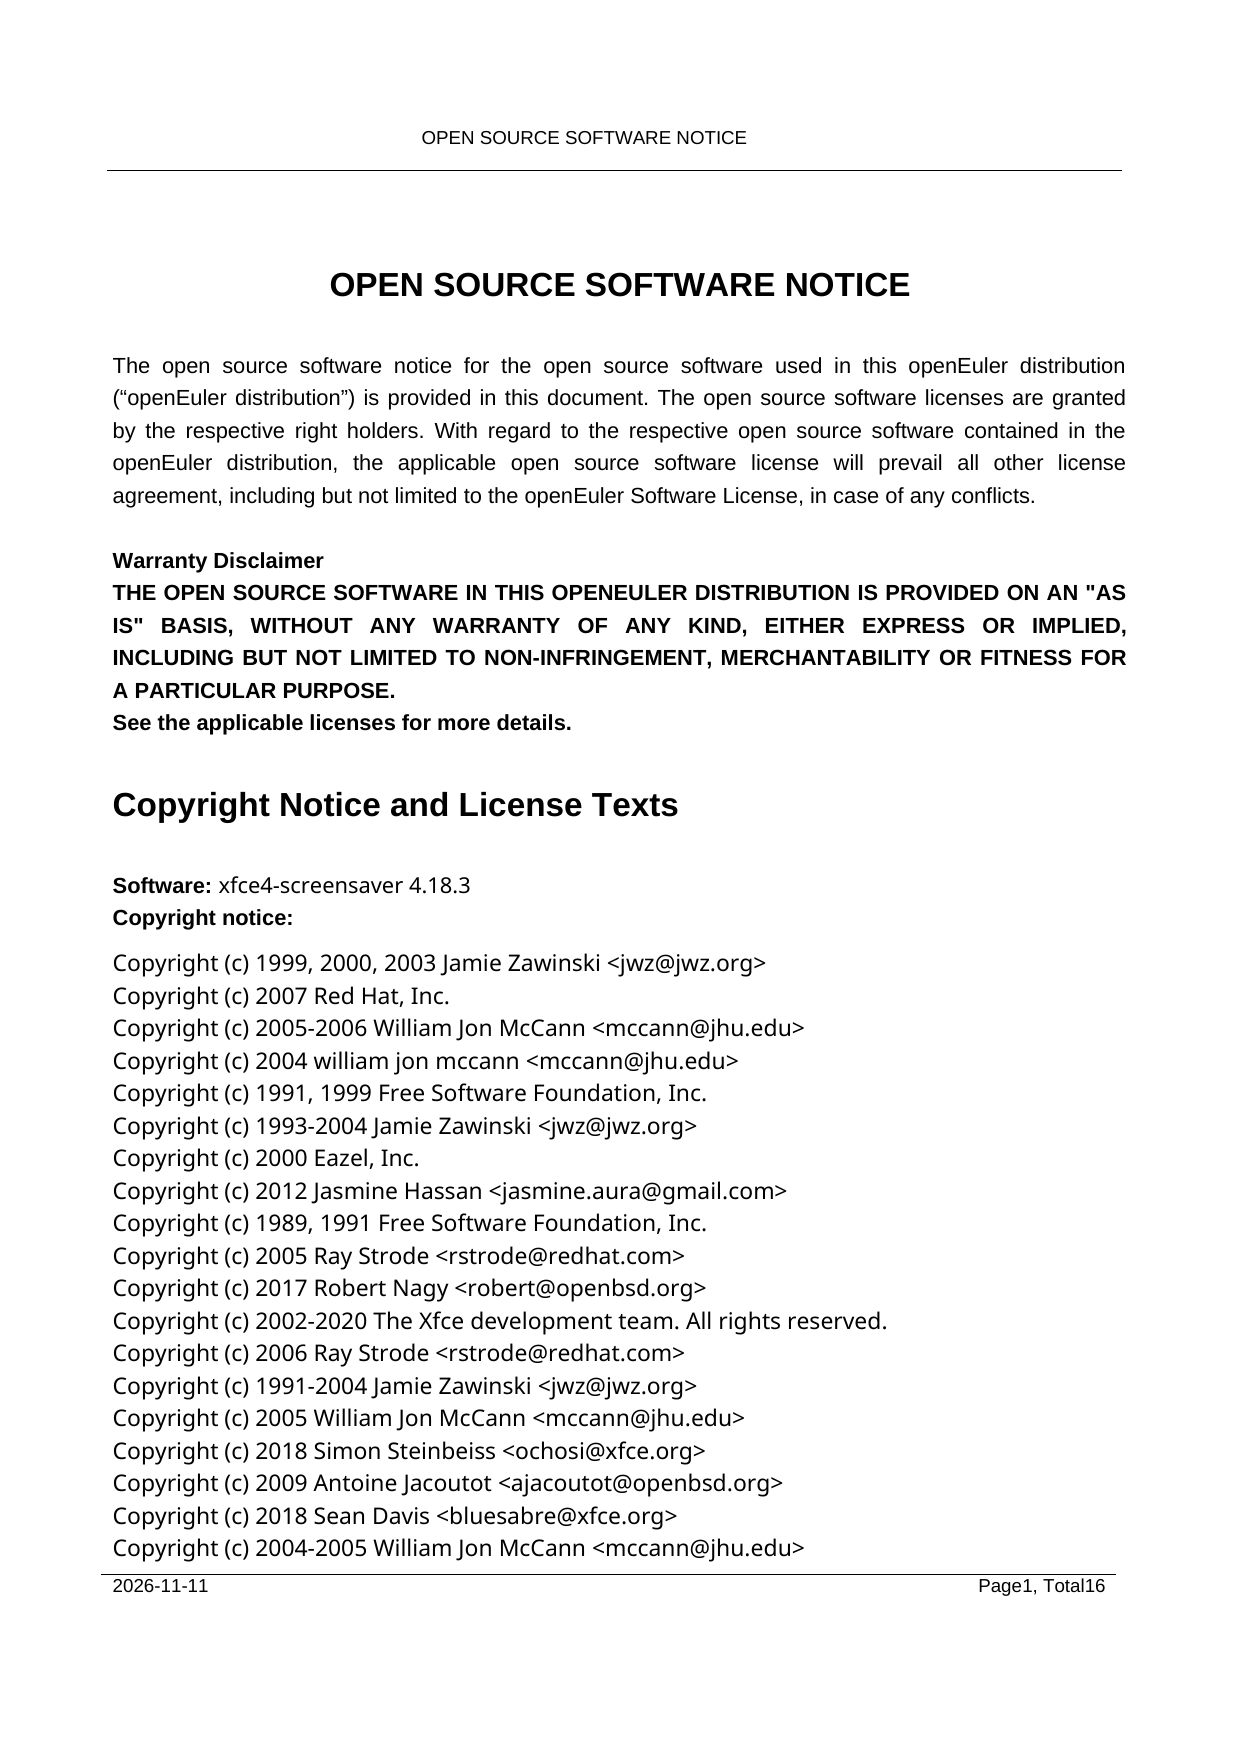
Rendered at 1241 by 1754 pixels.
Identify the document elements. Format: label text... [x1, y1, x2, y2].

text Warranty Disclaimer [112, 544, 1128, 576]
title Software: xfce4-screensaver 4.18.3 [112, 869, 1128, 901]
text Copyright Notice and License Texts [112, 771, 1128, 836]
text THE OPEN SOURCE SOFTWARE IN THIS OPENEULER DISTRIBUTION IS PROVIDED ON AN "AS IS" BASIS, WITHOUT ANY WARRANTY OF ANY KIND, EITHER EXPRESS OR IMPLIED, INCLUDING BUT NOT LIMITED TO NON-INFRINGEMENT, MERCHANTABILITY OR FITNESS FOR A PARTICULAR PURPOSE. See the applicable licenses for more details. [112, 576, 1128, 739]
text OPEN SOURCE SOFTWARE NOTICE [112, 251, 1128, 316]
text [112, 947, 1128, 1564]
text Copyright notice: [112, 901, 1128, 934]
text The open source software notice for the open source software used in this openEuler distribution (“openEuler distribution”) is provided in this document. The open source software licenses are granted by the respective right holders. With regard to the respective open source software contained in the openEuler distribution, the applicable open source software license will prevail all other license agreement, including but not limited to the openEuler Software License, in case of any conflicts. [112, 349, 1128, 511]
